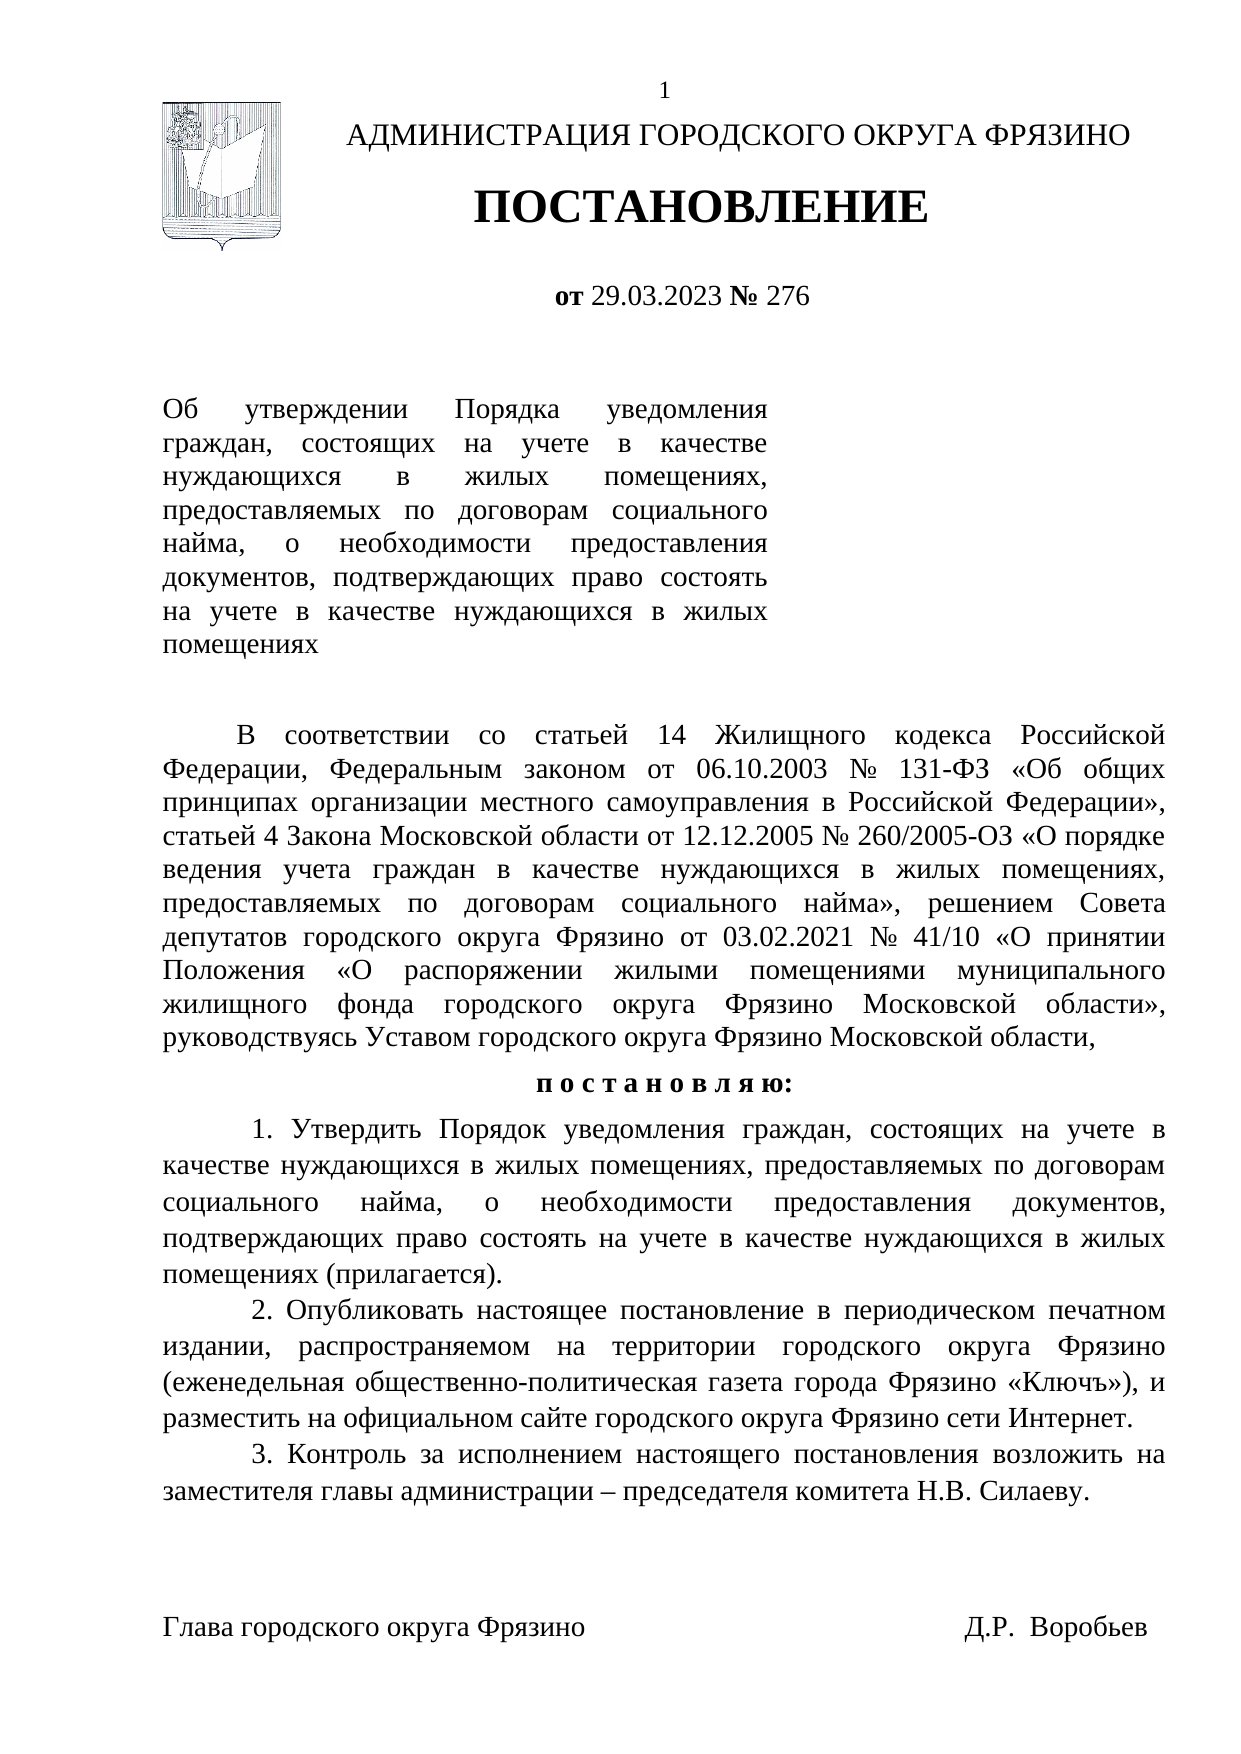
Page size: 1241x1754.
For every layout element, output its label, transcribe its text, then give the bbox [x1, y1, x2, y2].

list 1. Утвердить Порядок уведомления граждан, состоящих на учете в качестве нуждающихся в жилых помещениях, предоставляемых по договорам социального найма, о необходимости предоставления документов, подтверждающих право состоять на учете в качестве нуждающихся в жилых помещениях (прилагается). [162, 1111, 1167, 1289]
list 3. Контроль за исполнением настоящего постановления возложить на заместителя главы администрации – председателя комитета Н.В. Силаеву. [162, 1437, 1167, 1506]
subtitle АДМИНИСТРАЦИЯ ГОРОДСКОГО ОКРУГА ФРЯЗИНО [310, 116, 1167, 152]
text от 29.03.2023 № 276 [207, 278, 1167, 312]
list 2. Опубликовать настоящее постановление в периодическом печатном издании, распространяемом на территории городского округа Фрязино (еженедельная общественно-политическая газета города Фрязино «Ключъ»), и разместить на официальном сайте городского округа Фрязино сети Интернет. [162, 1292, 1167, 1434]
text Глава городского округа Фрязино Д.Р. Воробьев [162, 1609, 1167, 1643]
picture [162, 102, 281, 251]
text В соответствии со статьей 14 Жилищного кодекса Российской Федерации, Федеральным законом от 06.10.2003 № 131-ФЗ «Об общих принципах организации местного самоуправления в Российской Федерации», статьей 4 Закона Московской области от 12.12.2005 № 260/2005-ОЗ «О порядке ведения учета граждан в качестве нуждающихся в жилых помещениях, предоставляемых по договорам социального найма», решением Совета депутатов городского округа Фрязино от 03.02.2021 № 41/10 «О принятии Положения «О распоряжении жилыми помещениями муниципального жилищного фонда городского округа Фрязино Московской области», руководствуясь Уставом городского округа Фрязино Московской области, [162, 717, 1167, 1053]
text п о с т а н о в л я ю: [162, 1065, 1167, 1099]
text Об утверждении Порядка уведомления граждан, состоящих на учете в качестве нуждающихся в жилых помещениях, предоставляемых по договорам социального найма, о необходимости предоставления документов, подтверждающих право состоять на учете в качестве нуждающихся в жилых помещениях [162, 391, 768, 660]
subtitle ПОСТАНОВЛЕНИЕ [281, 177, 1167, 232]
